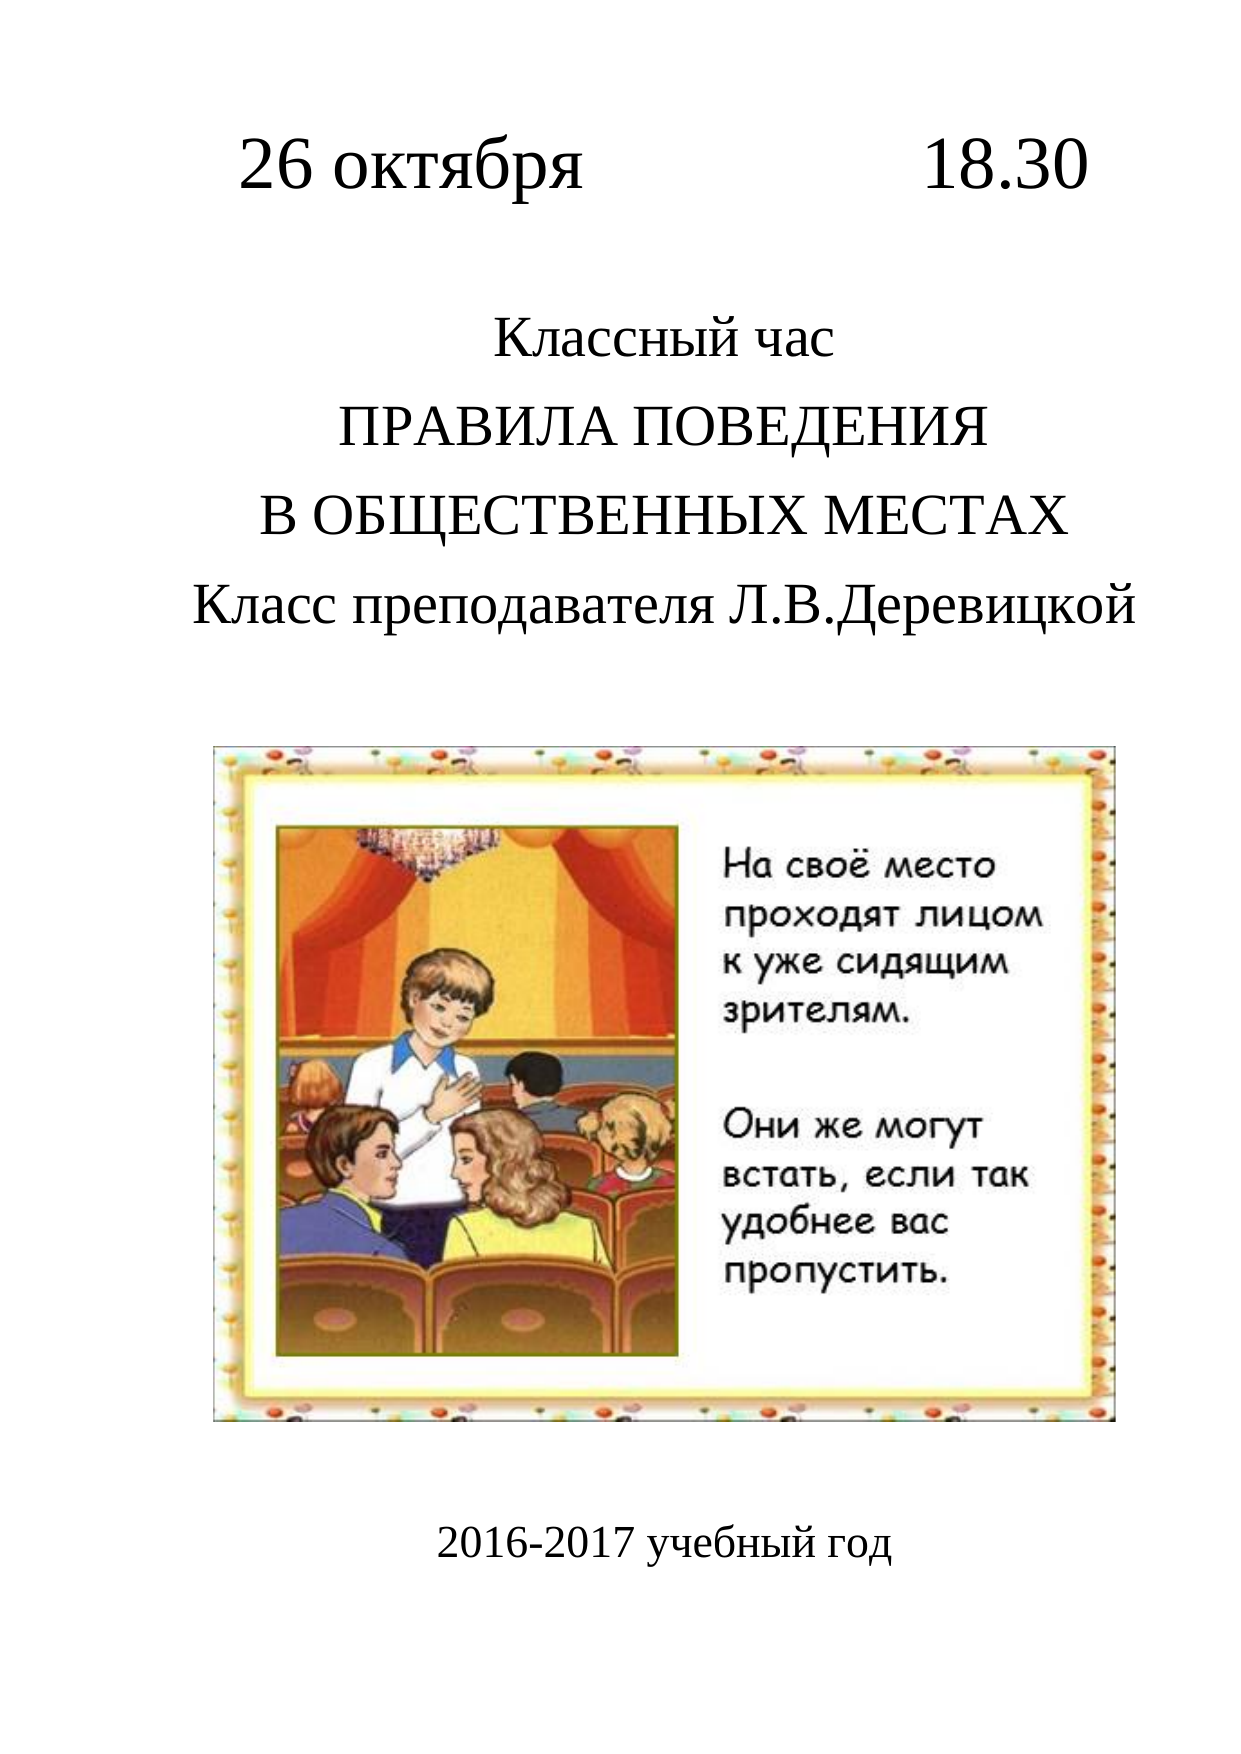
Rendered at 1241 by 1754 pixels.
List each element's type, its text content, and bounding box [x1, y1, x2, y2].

text ПРАВИЛА ПОВЕДЕНИЯ [177, 391, 1152, 458]
text В ОБЩЕСТВЕННЫХ МЕСТАХ [177, 479, 1152, 547]
text Классный час [177, 301, 1152, 368]
text Класс преподавателя Л.В.Деревицкой [177, 569, 1152, 636]
text 2016-2017 учебный год [177, 1514, 1152, 1567]
text 26 октября 18.30 [177, 118, 1152, 204]
picture [213, 746, 1116, 1422]
